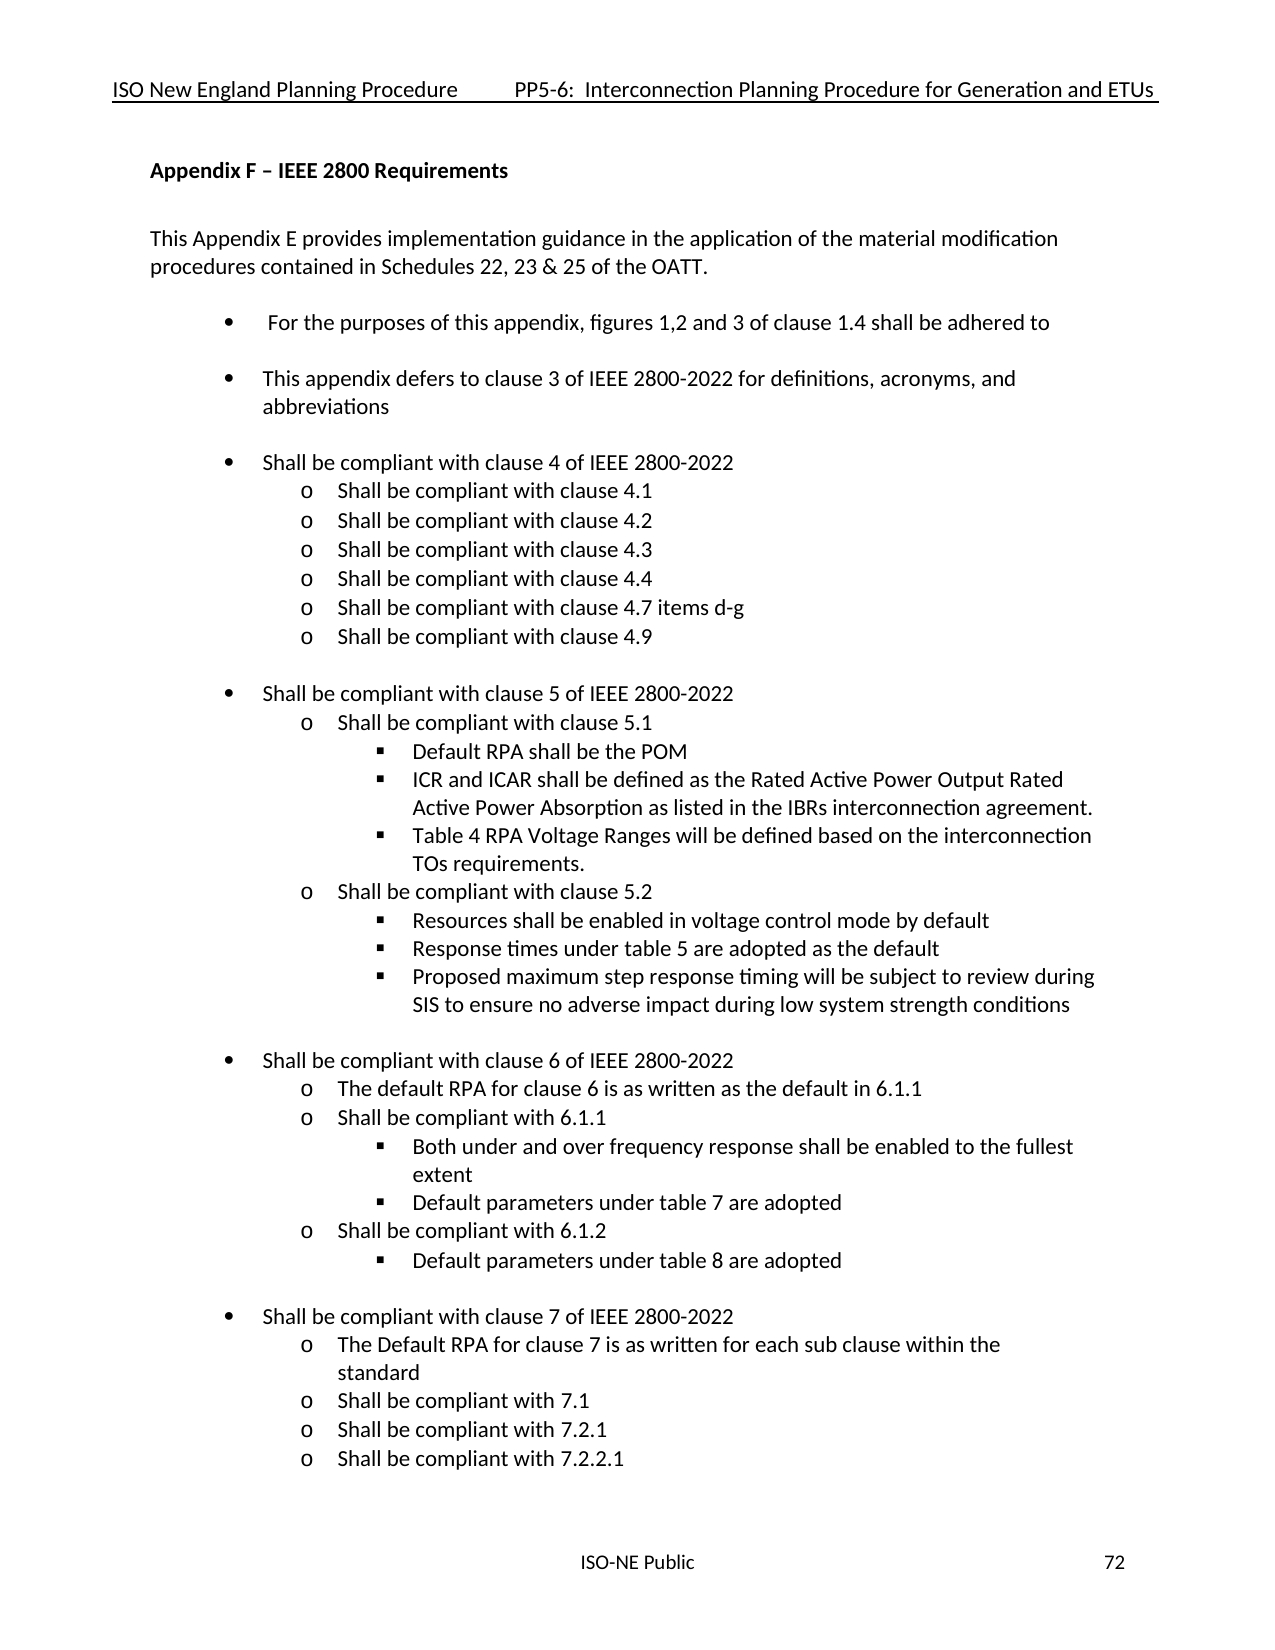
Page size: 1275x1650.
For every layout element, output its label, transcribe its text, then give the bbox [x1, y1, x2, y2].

list Shall be compliant with clause 4.3 [300, 535, 1125, 564]
list Shall be compliant with clause 4.9 [300, 622, 1125, 652]
list Shall be compliant with clause 4 of IEEE 2800-2022 [225, 448, 1125, 477]
list Shall be compliant with 7.2.2.1 [300, 1444, 1125, 1473]
list ICR and ICAR shall be defined as the Rated Active Power Output Rated Active Power Absorption as listed in the IBRs interconnection agreement. [375, 765, 1125, 821]
list Shall be compliant with clause 6 of IEEE 2800-2022 [225, 1046, 1125, 1074]
subtitle Appendix F – IEEE 2800 Requirements [150, 156, 1125, 184]
list For the purposes of this appendix, figures 1,2 and 3 of clause 1.4 shall be adhered to [225, 308, 1125, 336]
list Shall be compliant with 7.2.1 [300, 1415, 1125, 1444]
list Default parameters under table 8 are adopted [375, 1246, 1125, 1274]
list This appendix defers to clause 3 of IEEE 2800-2022 for definitions, acronyms, and abbreviations [225, 364, 1125, 421]
list Shall be compliant with 6.1.1 [300, 1103, 1125, 1132]
list Shall be compliant with clause 5 of IEEE 2800-2022 [225, 679, 1125, 708]
list Response times under table 5 are adopted as the default [375, 934, 1125, 962]
text This Appendix E provides implementation guidance in the application of the material modification procedures contained in Schedules 22, 23 & 25 of the OATT. [150, 224, 1125, 280]
list Table 4 RPA Voltage Ranges will be defined based on the interconnection TOs requirements. [375, 821, 1125, 877]
list Shall be compliant with clause 4.7 items d-g [300, 593, 1125, 622]
list Shall be compliant with clause 4.4 [300, 564, 1125, 593]
list Proposed maximum step response timing will be subject to review during SIS to ensure no adverse impact during low system strength conditions [375, 962, 1125, 1018]
list Shall be compliant with clause 5.1 [300, 708, 1125, 737]
list Resources shall be enabled in voltage control mode by default [375, 906, 1125, 934]
list Default parameters under table 7 are adopted [375, 1188, 1125, 1217]
list Default RPA shall be the POM [375, 737, 1125, 765]
list The Default RPA for clause 7 is as written for each sub clause within the standard [300, 1330, 1047, 1386]
list Shall be compliant with clause 7 of IEEE 2800-2022 [225, 1302, 1125, 1330]
list Shall be compliant with 7.1 [300, 1386, 1125, 1415]
list The default RPA for clause 6 is as written as the default in 6.1.1 [300, 1074, 1125, 1103]
list Shall be compliant with clause 4.2 [300, 506, 1125, 535]
list Shall be compliant with clause 4.1 [300, 477, 1125, 506]
list Shall be compliant with clause 5.2 [300, 877, 1125, 906]
list Shall be compliant with 6.1.2 [300, 1217, 1125, 1246]
list Both under and over frequency response shall be enabled to the fullest extent [375, 1132, 1125, 1188]
